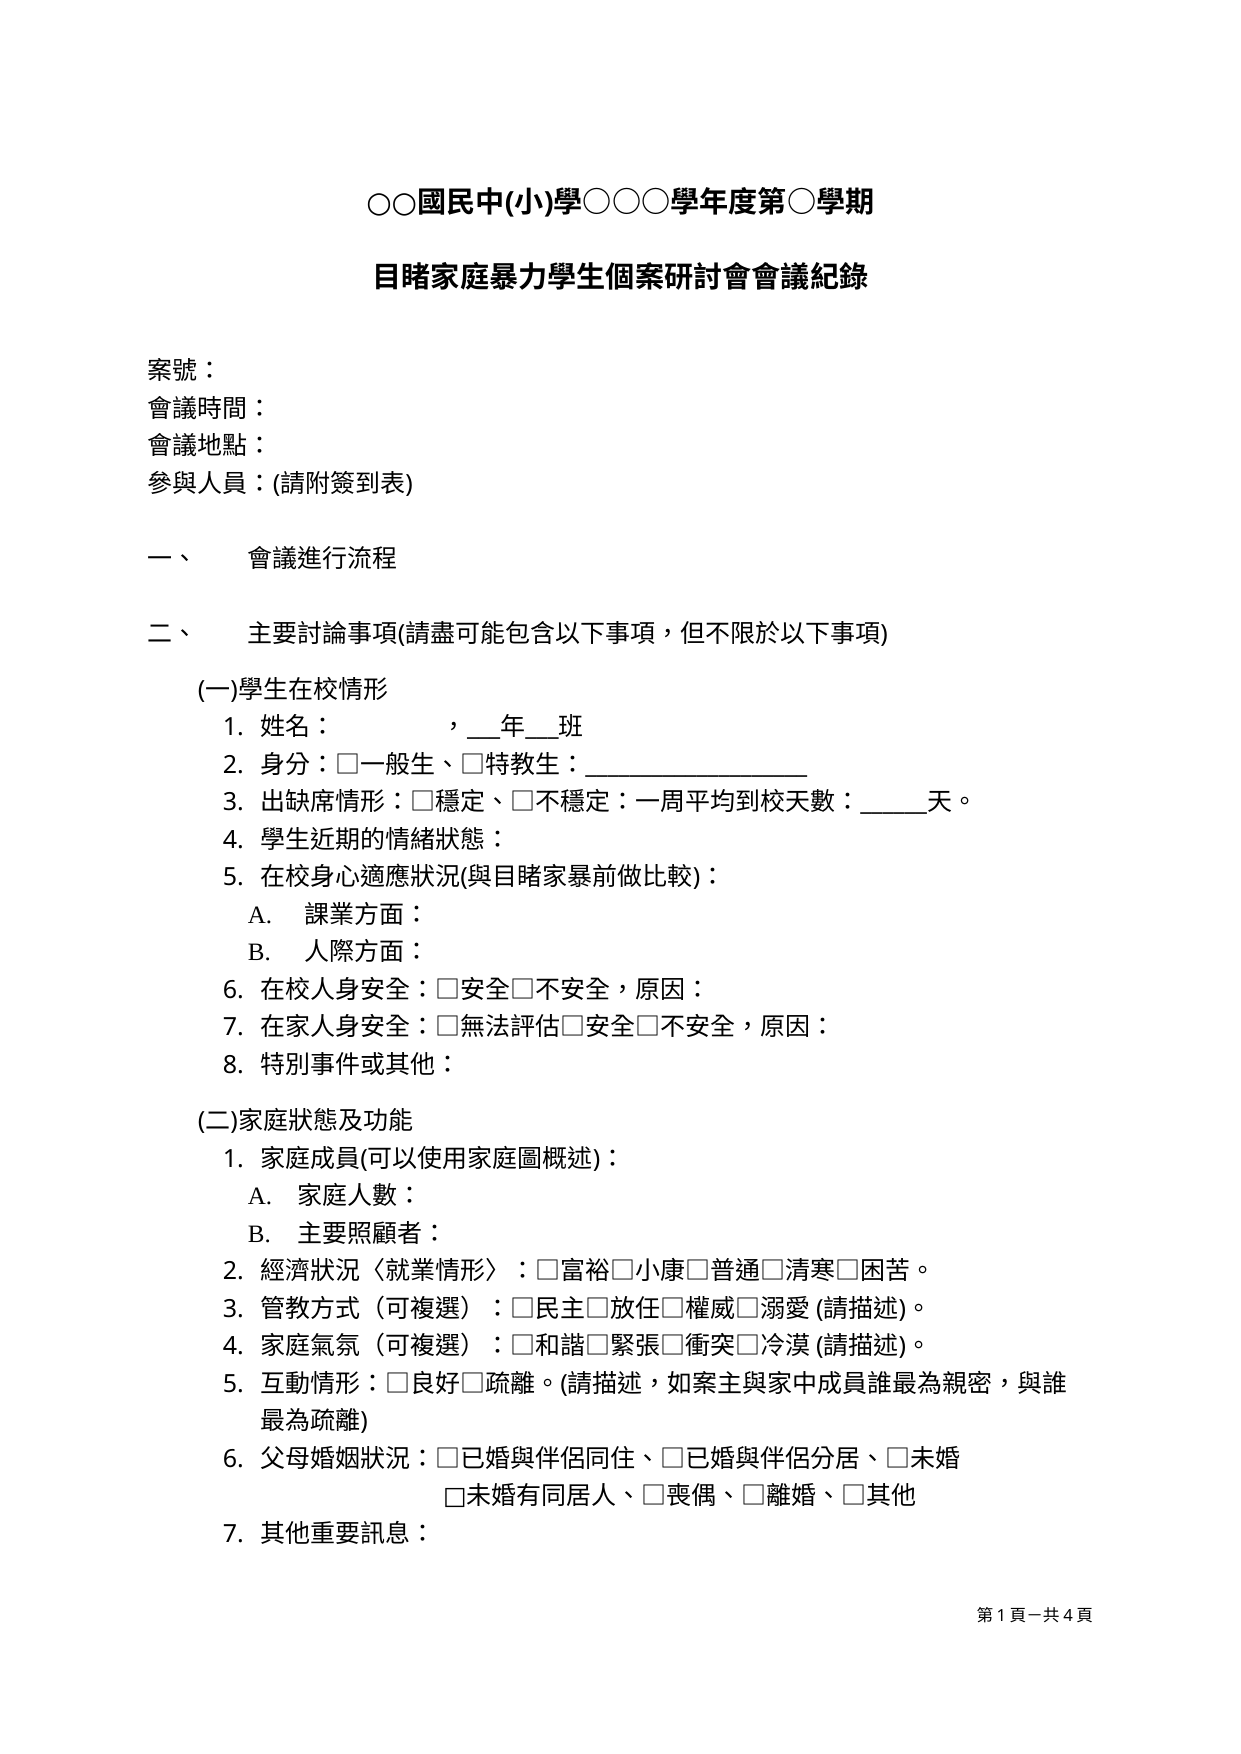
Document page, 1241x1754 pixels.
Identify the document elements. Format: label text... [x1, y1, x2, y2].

list 主要討論事項(請盡可能包含以下事項，但不限於以下事項) [148, 612, 1092, 650]
text 目睹家庭暴力學生個案研討會會議紀錄 [148, 237, 1092, 312]
text 參與人員：(請附簽到表) [148, 462, 1092, 500]
list 在校人身安全：□安全□不安全，原因： [223, 969, 1092, 1006]
text 會議時間： [148, 387, 1092, 425]
list 經濟狀況〈就業情形〉：□富裕□小康□普通□清寒□困苦。 [223, 1250, 1092, 1287]
text □未婚有同居人、□喪偶、□離婚、□其他 [223, 1475, 1092, 1512]
list 互動情形：□良好□疏離。(請描述，如案主與家中成員誰最為親密，與誰最為疏離) [223, 1362, 1092, 1437]
list 人際方面： [248, 931, 1092, 969]
list 主要照顧者： [248, 1212, 1092, 1250]
list 身分：□一般生、□特教生：____________________ [223, 744, 1092, 781]
text 會議地點： [148, 425, 1092, 462]
list 在家人身安全：□無法評估□安全□不安全，原因： [223, 1006, 1092, 1044]
list 會議進行流程 [148, 537, 1092, 575]
list 在校身心適應狀況(與目睹家暴前做比較)： [223, 856, 1092, 894]
list 出缺席情形：□穩定、□不穩定：一周平均到校天數：______天。 [223, 781, 1092, 819]
list 其他重要訊息： [223, 1512, 1092, 1550]
list 家庭狀態及功能 [198, 1100, 1092, 1137]
list 學生近期的情緒狀態： [223, 819, 1092, 856]
list 家庭氣氛（可複選）：□和諧□緊張□衝突□冷漠 (請描述)。 [223, 1325, 1092, 1362]
list 課業方面： [248, 894, 1092, 931]
text 案號： [148, 350, 1092, 387]
list 特別事件或其他： [223, 1044, 1092, 1081]
list 家庭人數： [248, 1175, 1092, 1212]
list 學生在校情形 [198, 669, 1092, 706]
list 家庭成員(可以使用家庭圖概述)： [223, 1137, 1092, 1175]
list 姓名： ，___年___班 [223, 706, 1092, 744]
list 父母婚姻狀況：□已婚與伴侶同住、□已婚與伴侶分居、□未婚 [223, 1437, 1092, 1475]
list 管教方式（可複選）：□民主□放任□權威□溺愛 (請描述)。 [223, 1287, 1092, 1325]
text ○○國民中(小)學○○○學年度第○學期 [148, 162, 1092, 237]
